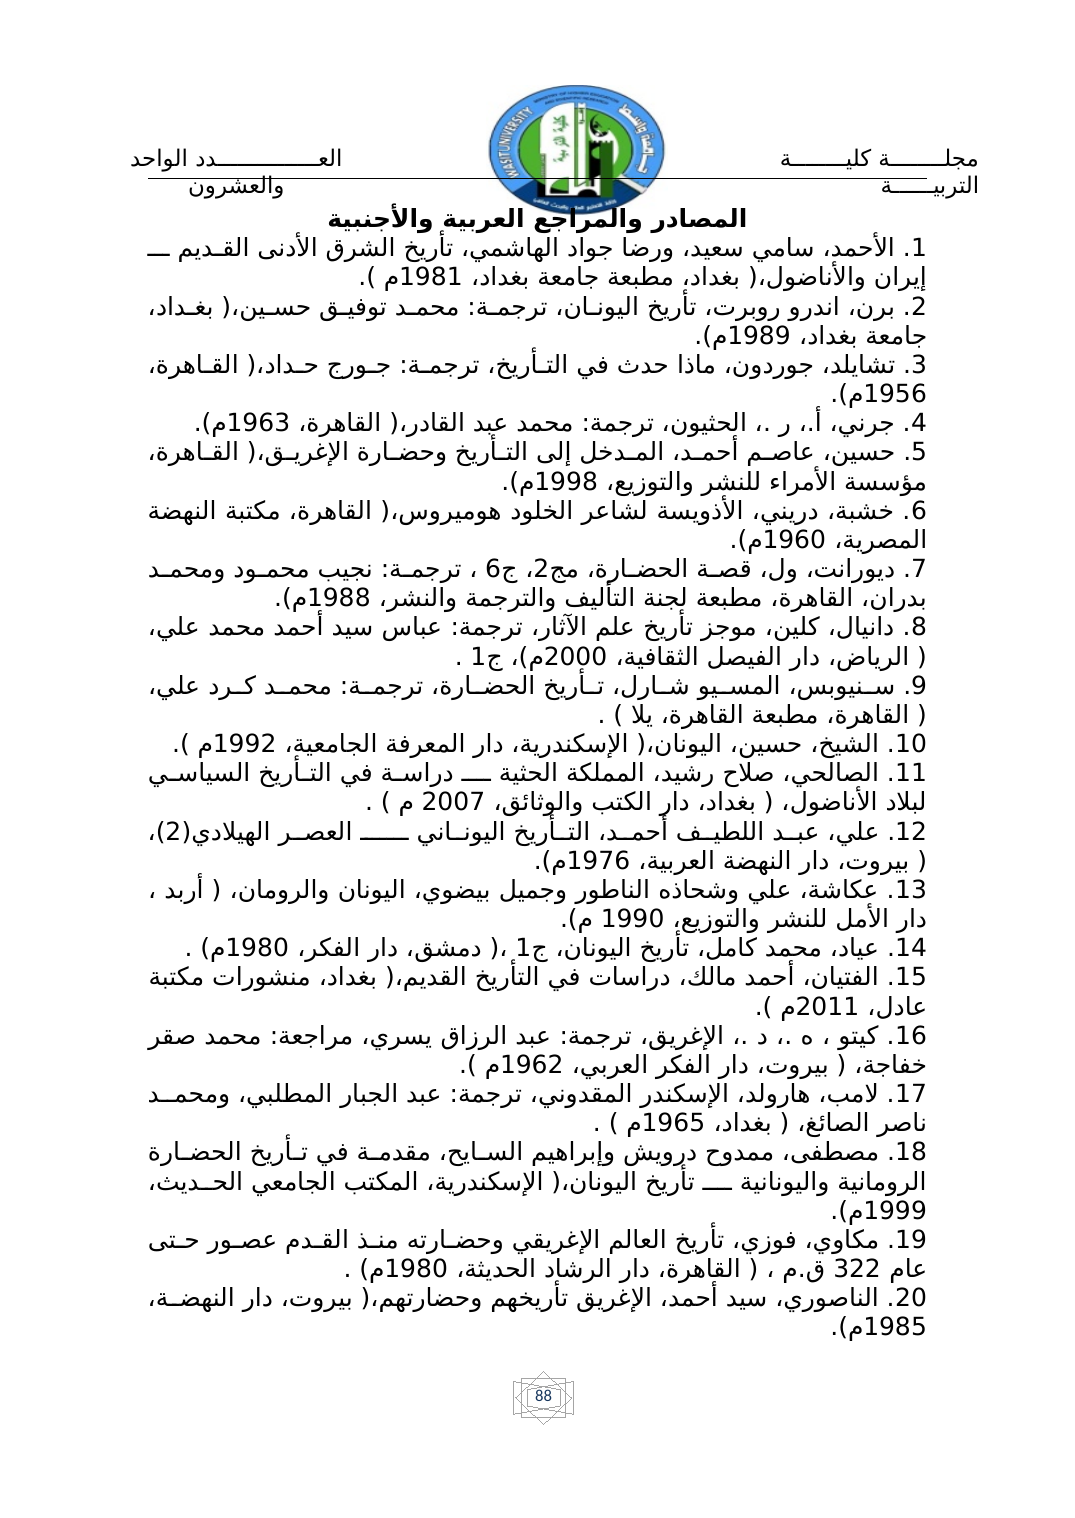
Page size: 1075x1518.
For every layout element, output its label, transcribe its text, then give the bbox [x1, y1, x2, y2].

text 14. عياد، محمد كامل، تأريخ اليونان، ج1 ،( دمشق، دار الفكر، 1980م) . [148, 933, 927, 962]
text 15. الفتيان، أحمد مالك، دراسات في التأريخ القديم،( بغداد، منشورات مكتبة عادل، 2011م ). [148, 962, 927, 1021]
text 4. جرني، أ.، ر .، الحثيون، ترجمة: محمد عبد القادر،( القاهرة، 1963م). [148, 408, 927, 437]
text 13. عكاشة، علي وشحاذه الناطور وجميل بيضوي، اليونان والرومان، ( أربد ، دار الأمل للنشر والتوزيع، 1990 م). [148, 875, 927, 933]
text 9. سنيوبس، المسيو شارل، تأريخ الحضارة، ترجمة: محمد كرد علي،( القاهرة، مطبعة القاهرة، يلا ) . [148, 671, 927, 729]
text المصادر والمراجع العربية والأجنبية [148, 204, 927, 233]
text 1. الأحمد، سامي سعيد، ورضا جواد الهاشمي، تأريخ الشرق الأدنى القديم ـــ إيران والأناضول،( بغداد، مطبعة جامعة بغداد، 1981م ). [148, 233, 927, 292]
text 11. الصالحي، صلاح رشيد، المملكة الحثية ــــ دراسة في التأريخ السياسي لبلاد الأناضول، ( بغداد، دار الكتب والوثائق، 2007 م ) . [148, 758, 927, 817]
text 3. تشايلد، جوردون، ماذا حدث في التأريخ، ترجمة: جورج حداد،( القاهرة، 1956م). [148, 350, 927, 408]
text 18. مصطفى، ممدوح درويش وإبراهيم السايح، مقدمة في تأريخ الحضارة الرومانية واليونانية ــــ تأريخ اليونان،( الإسكندرية، المكتب الجامعي الحديث، 1999م). [148, 1137, 927, 1225]
text 16. كيتو ، ه .، د .، الإغريق، ترجمة: عبد الرزاق يسري، مراجعة: محمد صقر خفاجة، ( بيروت، دار الفكر العربي، 1962م ). [148, 1021, 927, 1079]
text 17. لامب، هارولد، الإسكندر المقدوني، ترجمة: عبد الجبار المطلبي، ومحمد ناصر الصائغ، ( بغداد، 1965م ) . [148, 1079, 927, 1137]
text 19. مكاوي، فوزي، تأريخ العالم الإغريقي وحضارته منذ القدم عصور حتى عام 322 ق.م ، ( القاهرة، دار الرشاد الحديثة، 1980م) . [148, 1225, 927, 1283]
text 7. ديورانت، ول، قصة الحضارة، مج2، ج6 ، ترجمة: نجيب محمود ومحمد بدران، القاهرة، مطبعة لجنة التأليف والترجمة والنشر، 1988م). [148, 554, 927, 612]
text 12. علي، عبد اللطيف أحمد، التأريخ اليوناني ـــــ العصر الهيلادي(2)، ( بيروت، دار النهضة العربية، 1976م). [148, 817, 927, 875]
text 8. دانيال، كلين، موجز تأريخ علم الآثار، ترجمة: عباس سيد أحمد محمد علي، ( الرياض، دار الفيصل الثقافية، 2000م)، ج1 . [148, 612, 927, 671]
text 10. الشيخ، حسين، اليونان،( الإسكندرية، دار المعرفة الجامعية، 1992م ). [148, 729, 927, 758]
text 5. حسين، عاصم أحمد، المدخل إلى التأريخ وحضارة الإغريق،( القاهرة، مؤسسة الأمراء للنشر والتوزيع، 1998م). [148, 437, 927, 496]
text 6. خشبة، دريني، الأذويسة لشاعر الخلود هوميروس،( القاهرة، مكتبة النهضة المصرية، 1960م). [148, 496, 927, 554]
text 20. الناصوري، سيد أحمد، الإغريق تأريخهم وحضارتهم،( بيروت، دار النهضة، 1985م). [148, 1283, 927, 1342]
picture [486, 85, 668, 178]
picture [486, 179, 668, 204]
text 2. برن، اندرو روبرت، تأريخ اليونان، ترجمة: محمد توفيق حسين،( بغداد، جامعة بغداد، 1989م). [148, 292, 927, 350]
